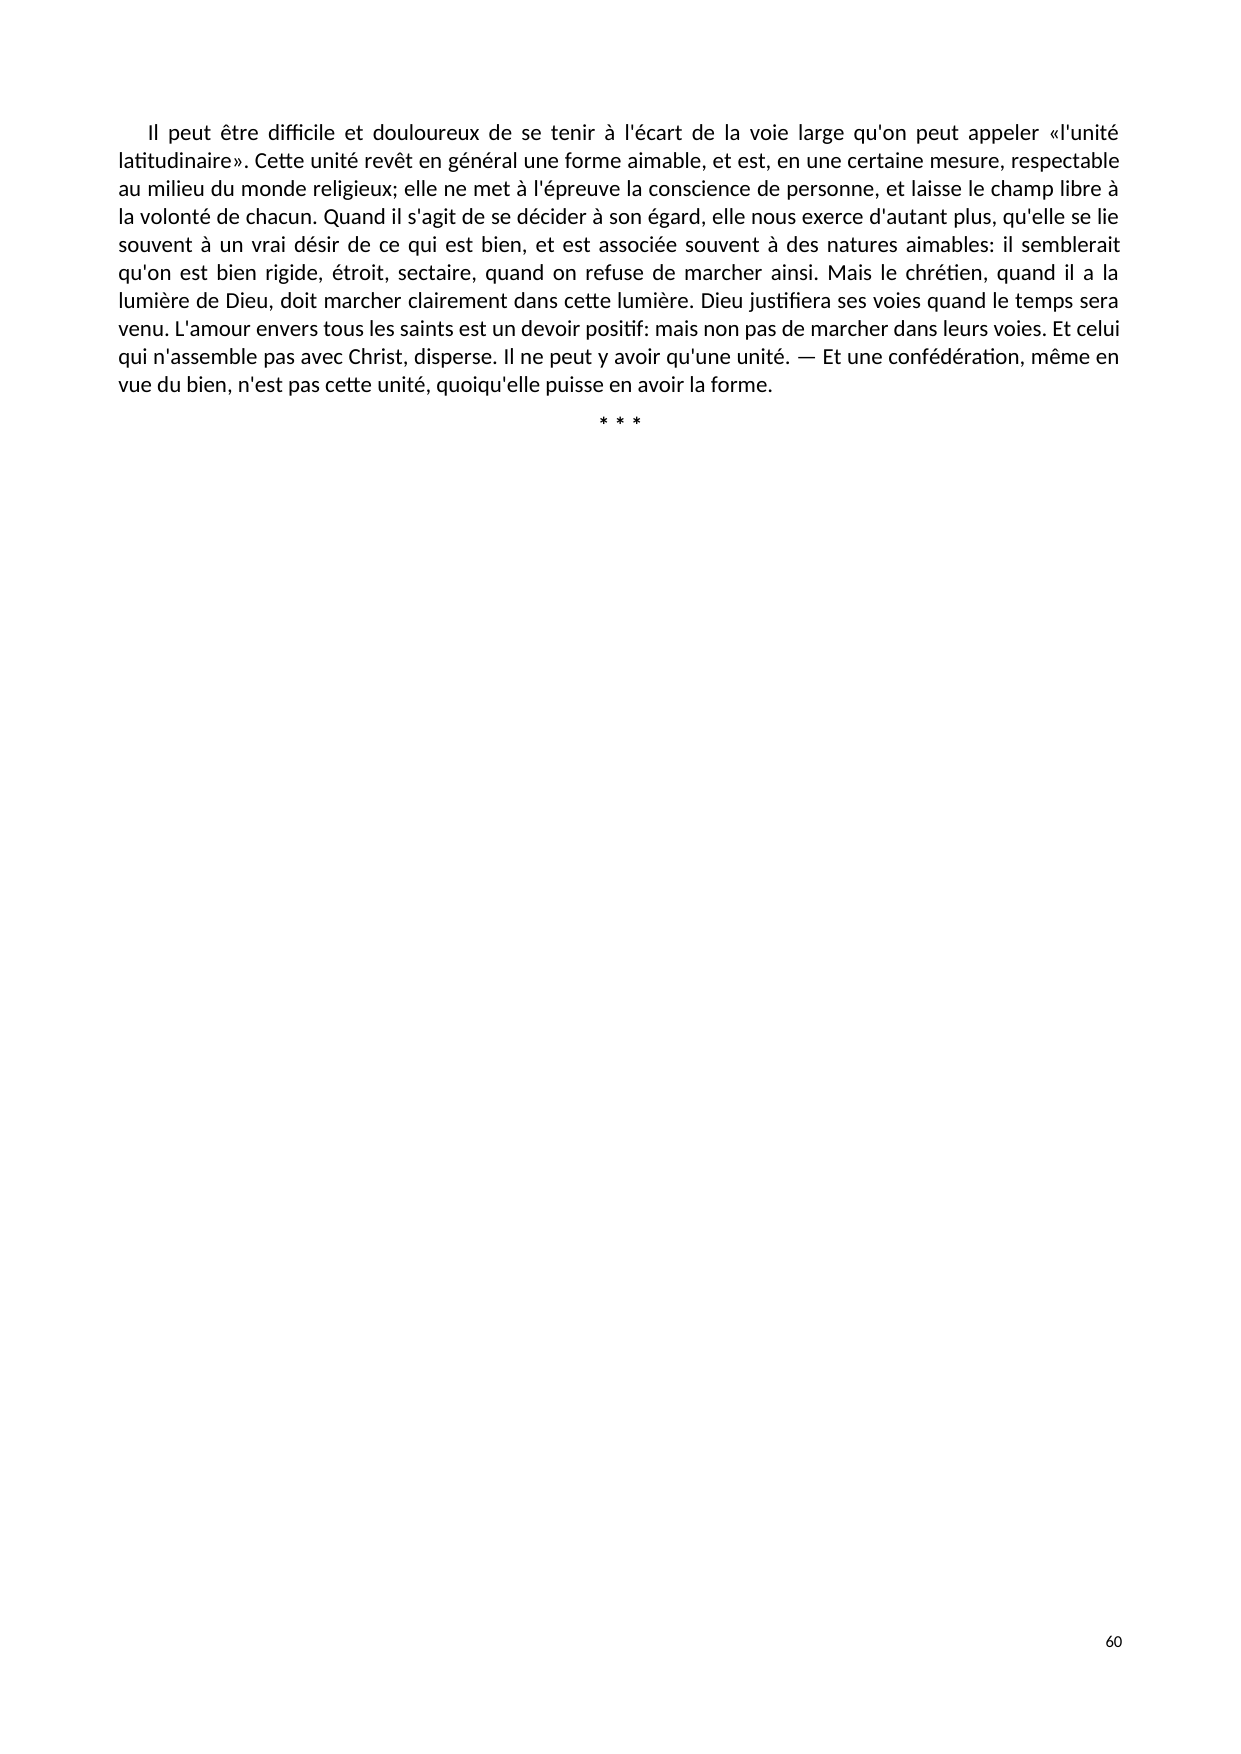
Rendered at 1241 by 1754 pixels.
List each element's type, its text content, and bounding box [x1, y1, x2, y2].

text Il peut être difficile et douloureux de se tenir à l'écart de la voie large qu'on peut appeler «l'unité latitudinaire». Cette unité revêt en général une forme aimable, et est, en une certaine mesure, respectable au milieu du monde religieux; elle ne met à l'épreuve la conscience de personne, et laisse le champ libre à la volonté de chacun. Quand il s'agit de se décider à son égard, elle nous exerce d'autant plus, qu'elle se lie souvent à un vrai désir de ce qui est bien, et est associée souvent à des natures aimables: il semblerait qu'on est bien rigide, étroit, sectaire, quand on refuse de marcher ainsi. Mais le chrétien, quand il a la lumière de Dieu, doit marcher clairement dans cette lumière. Dieu justifiera ses voies quand le temps sera venu. L'amour envers tous les saints est un devoir positif: mais non pas de marcher dans leurs voies. Et celui qui n'assemble pas avec Christ, disperse. Il ne peut y avoir qu'une unité. — Et une confédération, même en vue du bien, n'est pas cette unité, quoiqu'elle puisse en avoir la forme. [118, 118, 1122, 398]
text * * * [118, 411, 1122, 439]
